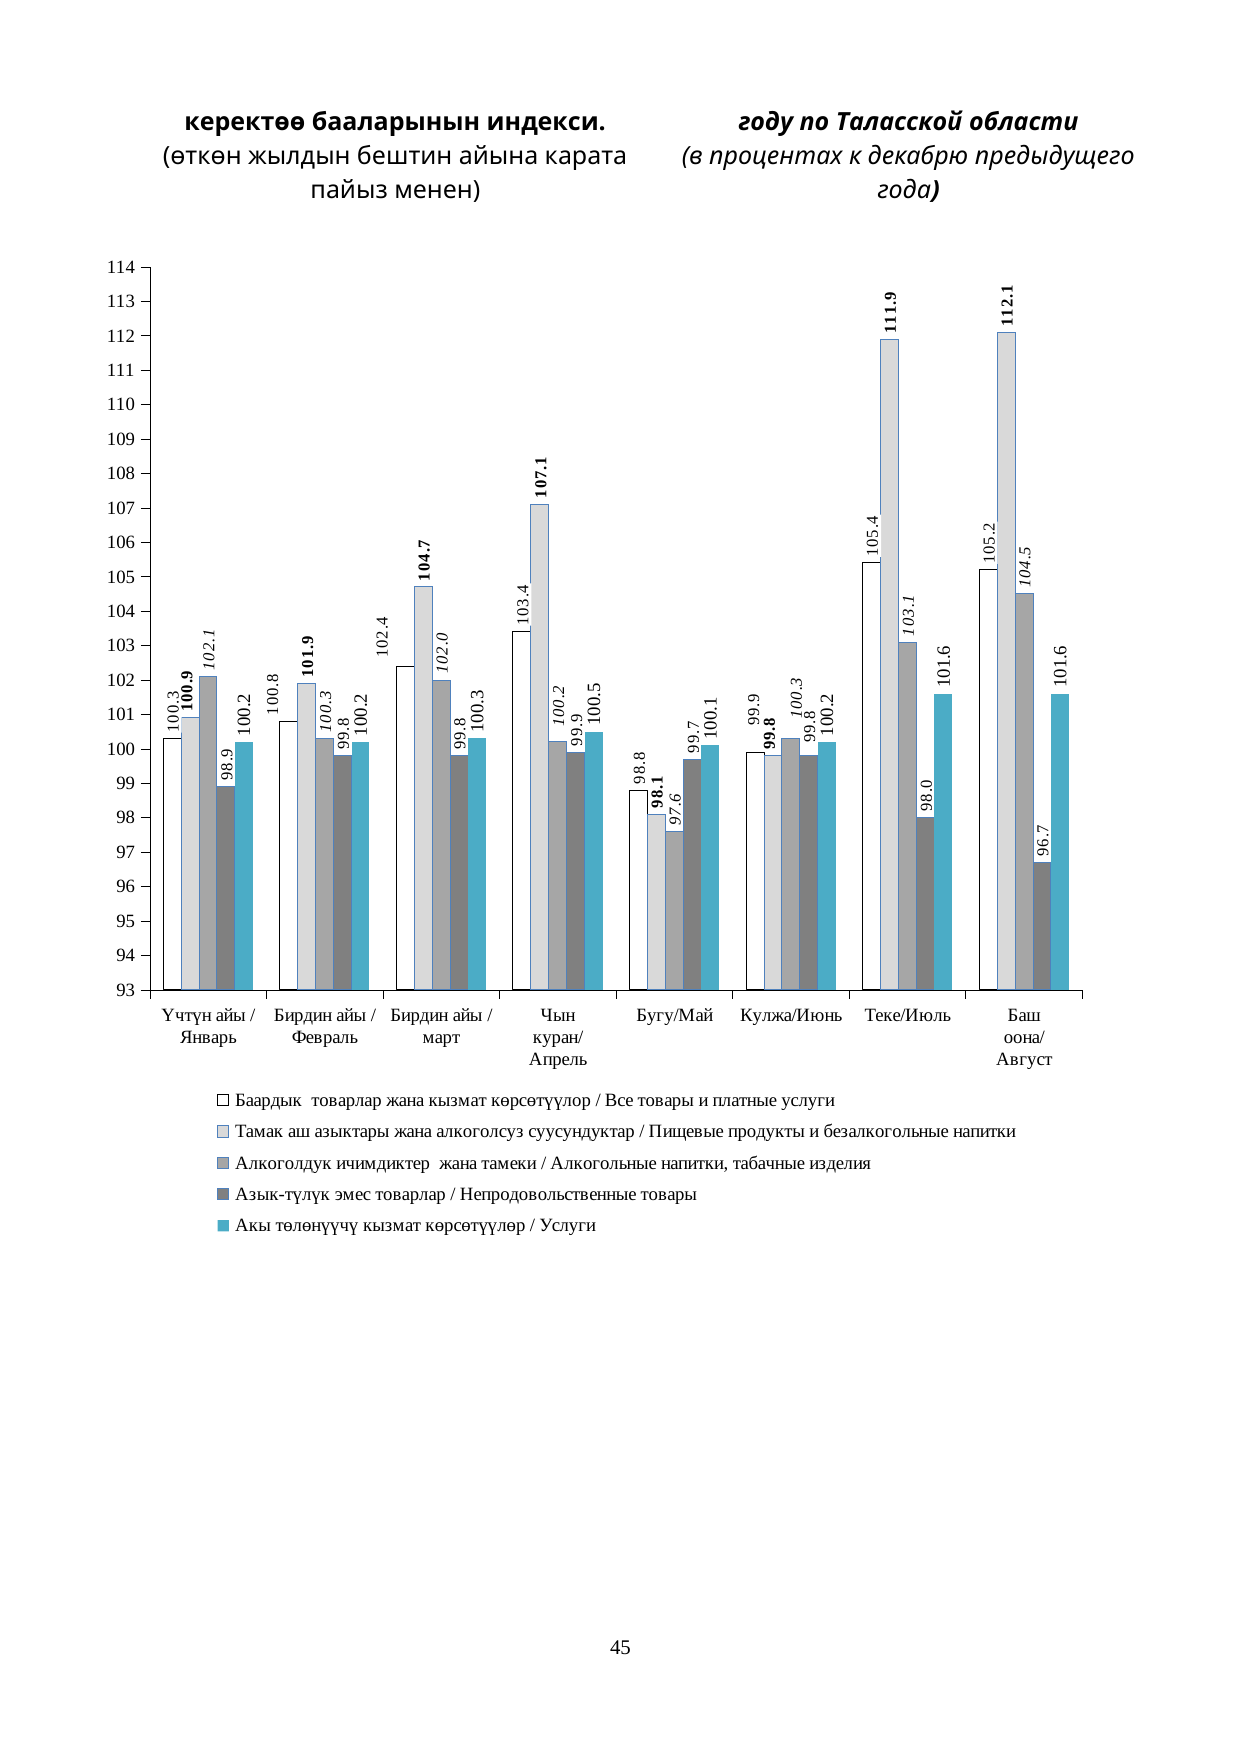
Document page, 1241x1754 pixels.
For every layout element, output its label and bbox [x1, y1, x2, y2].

table_header [133, 104, 657, 206]
table_header [657, 104, 1159, 206]
